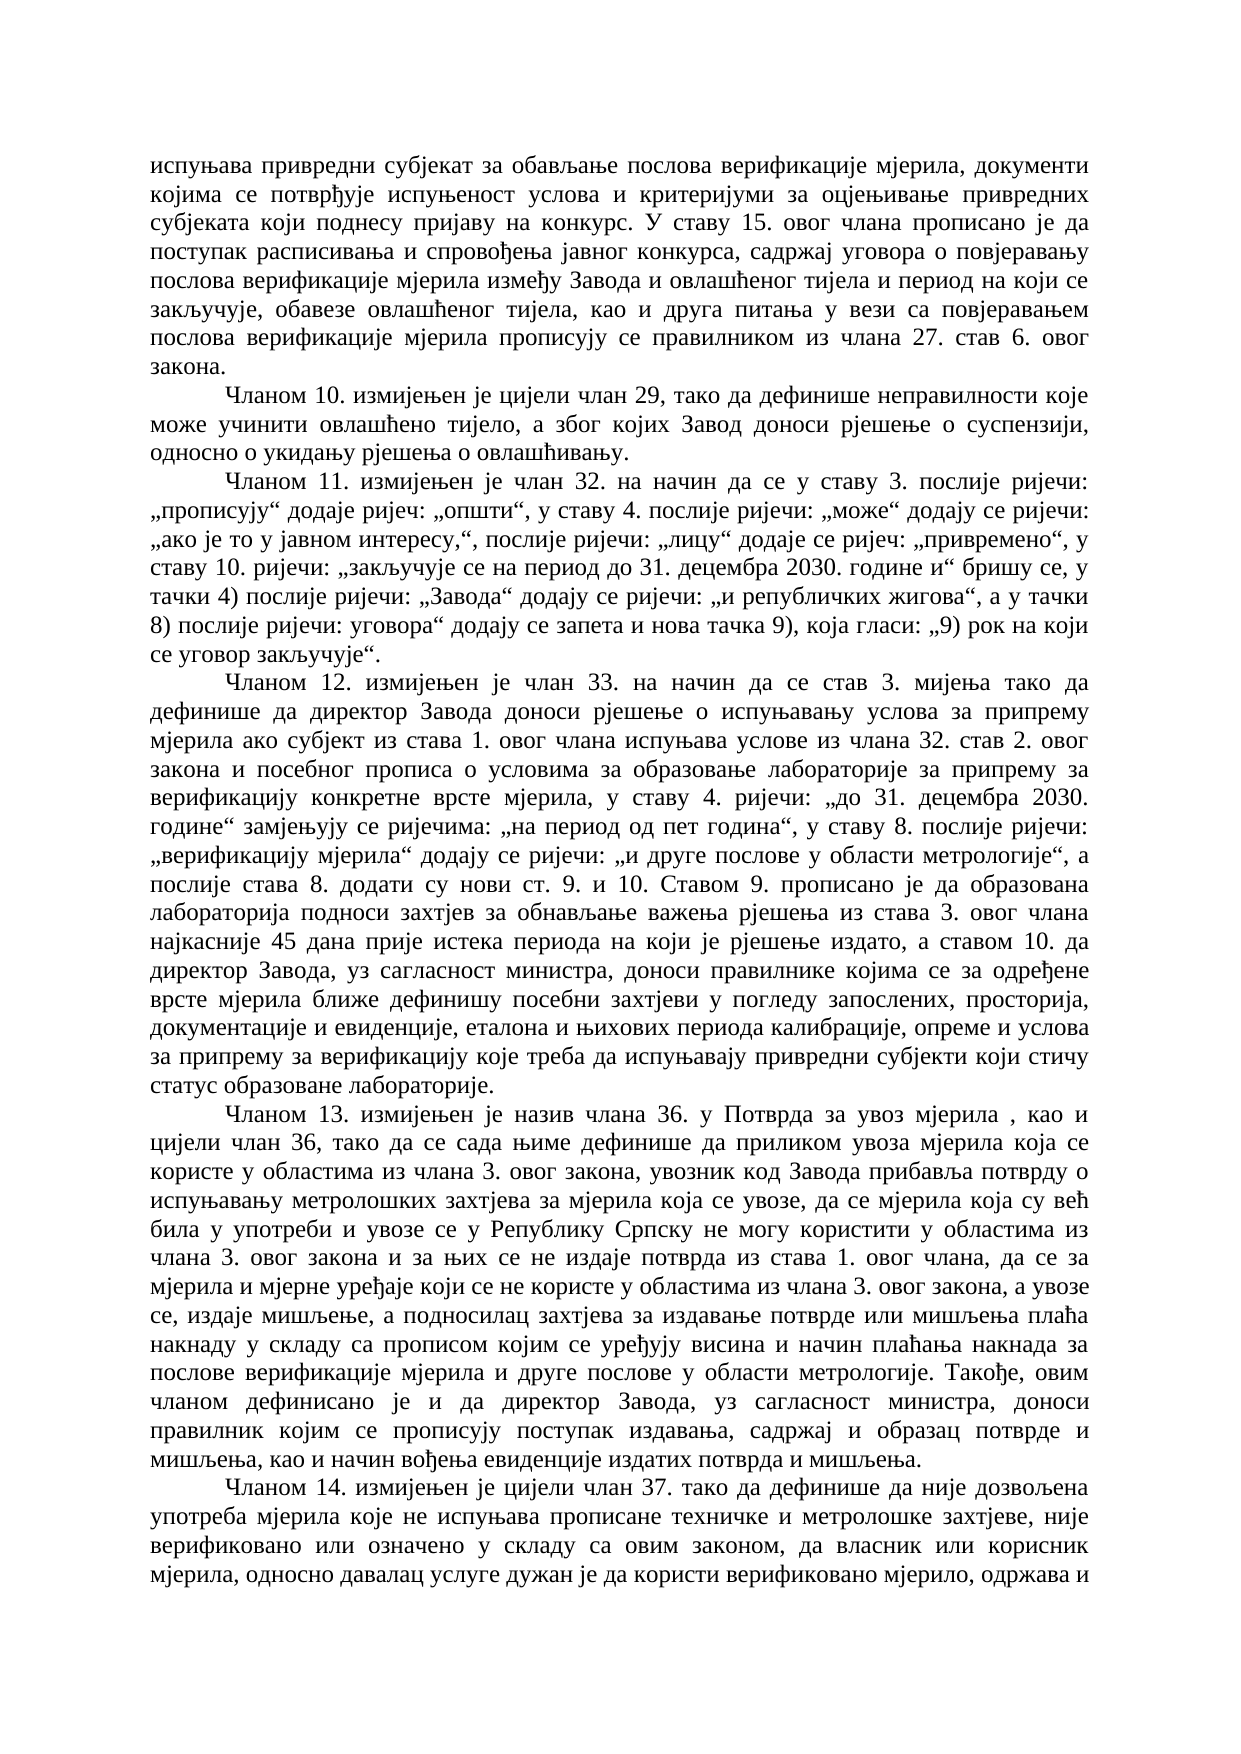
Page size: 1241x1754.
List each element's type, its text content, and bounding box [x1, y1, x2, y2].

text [150, 150, 1090, 380]
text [150, 1472, 1090, 1587]
text Чланом 13. измијењен је назив члана 36. у Потврда за увоз мјерила , као и цијели члан 36, тако да се сада њиме дефинише да приликом увоза мјерила која се користе у областима из члана 3. овог закона, увозник код Завода прибавља потврду о испуњавању метролошких захтјева за мјерила која се увозе, да се мјерила која су већ била у употреби и увозе се у Републику Српску не могу користити у областима из члана 3. овог закона и за њих се не издаје потврда из става 1. овог члана, да се за мјерила и мјерне уређаје који се не користе у областима из члана 3. овог закона, а увозе се, издаје мишљење, а подносилац захтјева за издавање потврде или мишљења плаћа накнаду у складу са прописом којим се уређују висина и начин плаћања накнада за послове верификације мјерила и друге послове у области метрологије. Такође, овим чланом дефинисано је и да директор Завода, уз сагласност министра, доноси правилник којим се прописују поступак издавања, садржај и образац потврде и мишљења, као и начин вођења евиденције издатих потврда и мишљења. [150, 1099, 1090, 1472]
text Чланом 10. измијењен је цијели члан 29, тако да дефинише неправилности које може учинити овлашћено тијело, а због којих Завод доноси рјешење о суспензији, односно о укидању рјешења о овлашћивању. [150, 380, 1090, 466]
text Чланом 11. измијењен је члан 32. на начин да се у ставу 3. послије ријечи: „прописују“ додаје ријеч: „општи“, у ставу 4. послије ријечи: „може“ додају се ријечи: „ако је то у јавном интересу,“, послије ријечи: „лицу“ додаје се ријеч: „привремено“, у ставу 10. ријечи: „закључује се на период до 31. децембра 2030. године и“ бришу се, у тачки 4) послије ријечи: „Завода“ додају се ријечи: „и републичких жигова“, а у тачки 8) послије ријечи: уговора“ додају се запета и нова тачка 9), која гласи: „9) рок на који се уговор закључује“. [150, 466, 1090, 667]
text Чланом 12. измијењен је члан 33. на начин да се став 3. мијења тако да дефинише да директор Завода доноси рјешење о испуњавању услова за припрему мјерила ако субјект из става 1. овог члана испуњава услове из члана 32. став 2. овог закона и посебног прописа о условима за образовање лабораторије за припрему за верификацију конкретне врсте мјерила, у ставу 4. ријечи: „до 31. децембра 2030. године“ замјењују се ријечима: „на период од пет година“, у ставу 8. послије ријечи: „верификацију мјерила“ додају се ријечи: „и друге послове у области метрологије“, а послије става 8. додати су нови ст. 9. и 10. Ставом 9. прописано је да образована лабораторија подноси захтјев за обнављање важења рјешења из става 3. овог члана најкасније 45 дана прије истека периода на који је рјешење издато, а ставом 10. да директор Завода, уз сагласност министра, доноси правилнике којима се за одређене врсте мјерила ближе дефинишу посебни захтјеви у погледу запослених, просторија, документације и евиденције, еталона и њихових периода калибрације, опреме и услова за припрему за верификацију које треба да испуњавају привредни субјекти који стичу статус образоване лабораторије. [150, 667, 1090, 1099]
